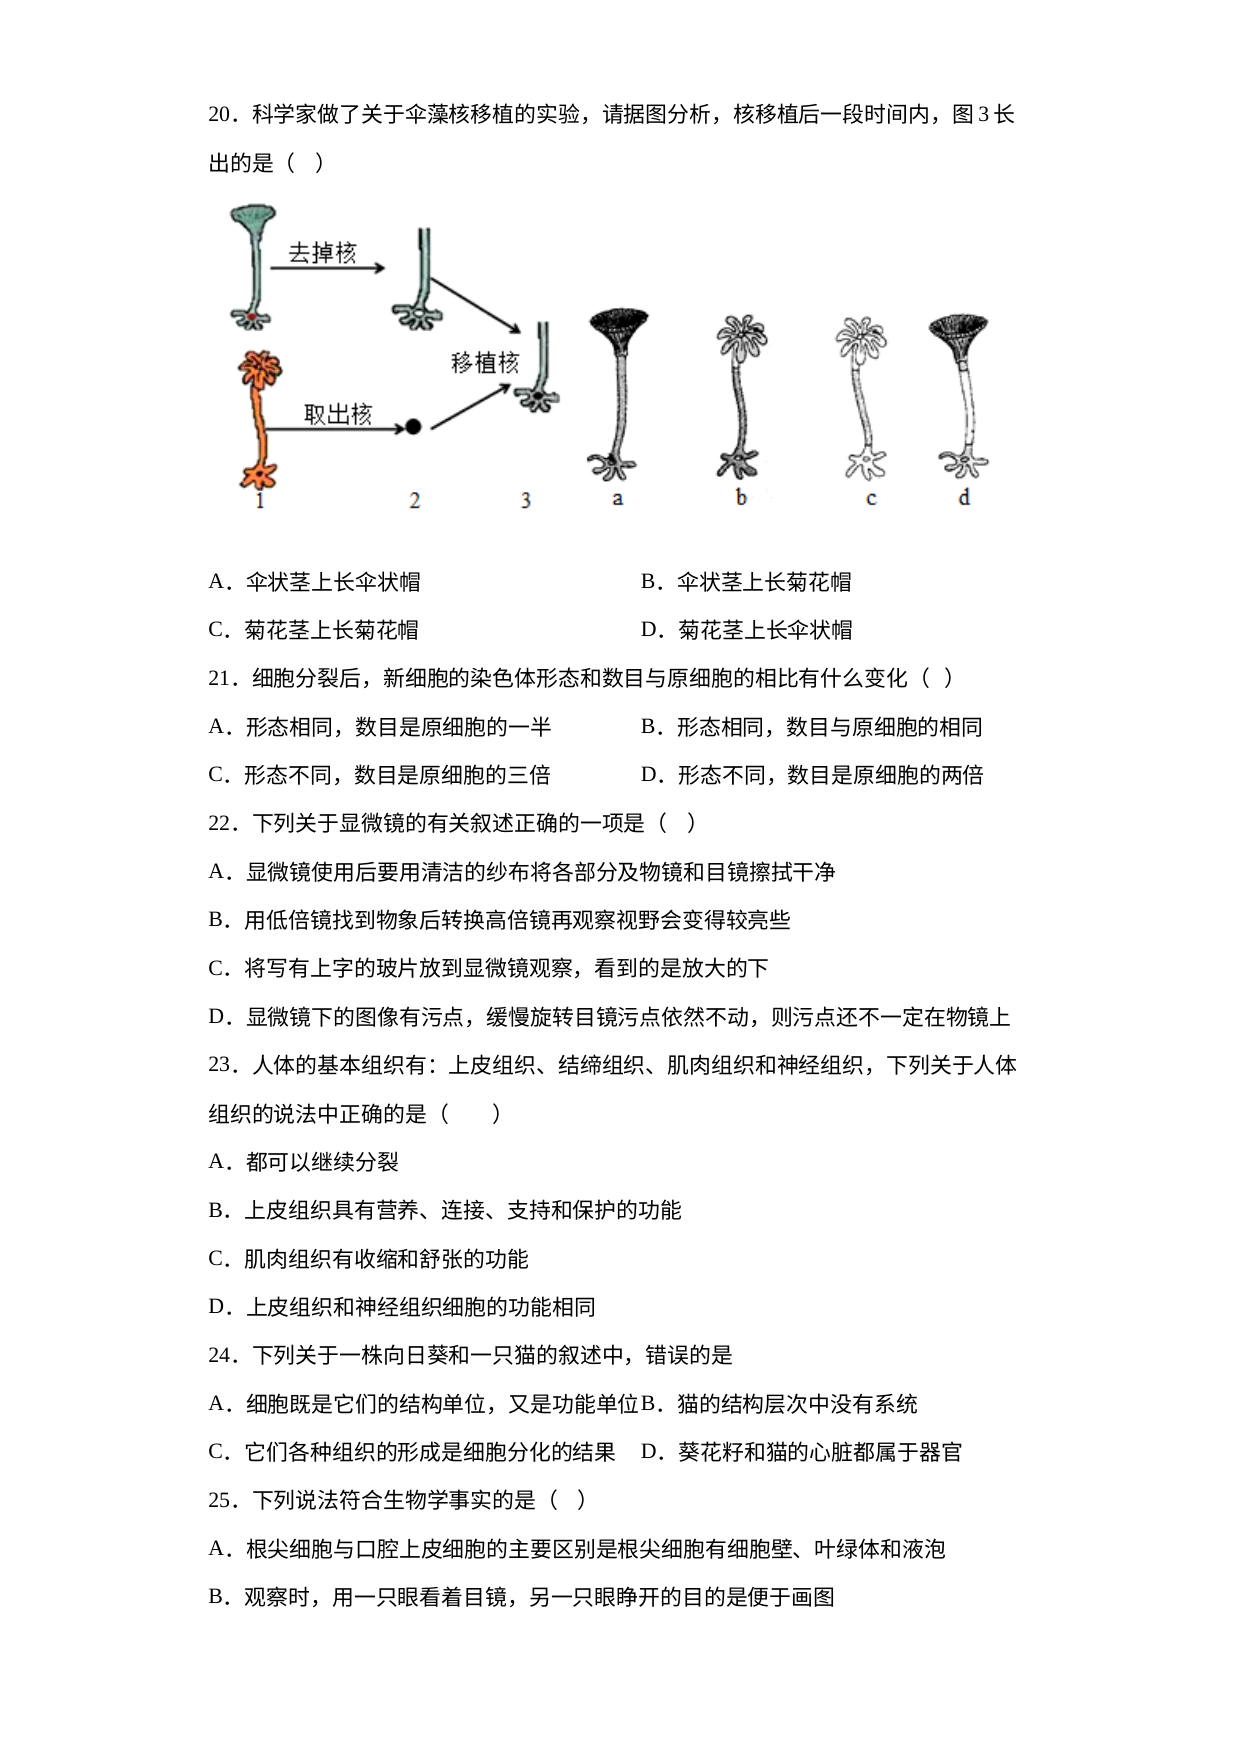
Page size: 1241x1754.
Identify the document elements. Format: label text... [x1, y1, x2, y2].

text A．形态相同，数目是原细胞的一半 B．形态相同，数目与原细胞的相同 [208, 709, 1032, 742]
text D．显微镜下的图像有污点，缓慢旋转目镜污点依然不动，则污点还不一定在物镜上 [208, 999, 1032, 1032]
text B．用低倍镜找到物象后转换高倍镜再观察视野会变得较亮些 [208, 902, 1032, 935]
text C．菊花茎上长菊花帽 D．菊花茎上长伞状帽 [208, 612, 1032, 645]
text 25．下列说法符合生物学事实的是（ ） [208, 1483, 1032, 1515]
text A．细胞既是它们的结构单位，又是功能单位 B．猫的结构层次中没有系统 [208, 1386, 1032, 1419]
text 22．下列关于显微镜的有关叙述正确的一项是（ ） [208, 806, 1032, 838]
text 21．细胞分裂后，新细胞的染色体形态和数目与原细胞的相比有什么变化（ ） [208, 661, 1032, 693]
text A．根尖细胞与口腔上皮细胞的主要区别是根尖细胞有细胞壁、叶绿体和液泡 [208, 1531, 1032, 1564]
text A．伞状茎上长伞状帽 B．伞状茎上长菊花帽 [208, 564, 1032, 597]
text B．上皮组织具有营养、连接、支持和保护的功能 [208, 1193, 1032, 1225]
picture [208, 194, 1008, 524]
text 23．人体的基本组织有：上皮组织、结缔组织、肌肉组织和神经组织，下列关于人体组织的说法中正确的是（ ） [208, 1047, 1032, 1129]
text A．显微镜使用后要用清洁的纱布将各部分及物镜和目镜擦拭干净 [208, 854, 1032, 887]
text C．将写有上字的玻片放到显微镜观察，看到的是放大的下 [208, 951, 1032, 983]
text C．肌肉组织有收缩和舒张的功能 [208, 1241, 1032, 1274]
text 24．下列关于一株向日葵和一只猫的叙述中，错误的是 [208, 1338, 1032, 1370]
text C．它们各种组织的形成是细胞分化的结果 D．葵花籽和猫的心脏都属于器官 [208, 1434, 1032, 1467]
text 20．科学家做了关于伞藻核移植的实验，请据图分析，核移植后一段时间内，图3长出的是（ ） [208, 97, 1032, 178]
text C．形态不同，数目是原细胞的三倍 D．形态不同，数目是原细胞的两倍 [208, 757, 1032, 790]
text B．观察时，用一只眼看着目镜，另一只眼睁开的目的是便于画图 [208, 1579, 1032, 1612]
text A．都可以继续分裂 [208, 1144, 1032, 1177]
text D．上皮组织和神经组织细胞的功能相同 [208, 1289, 1032, 1322]
